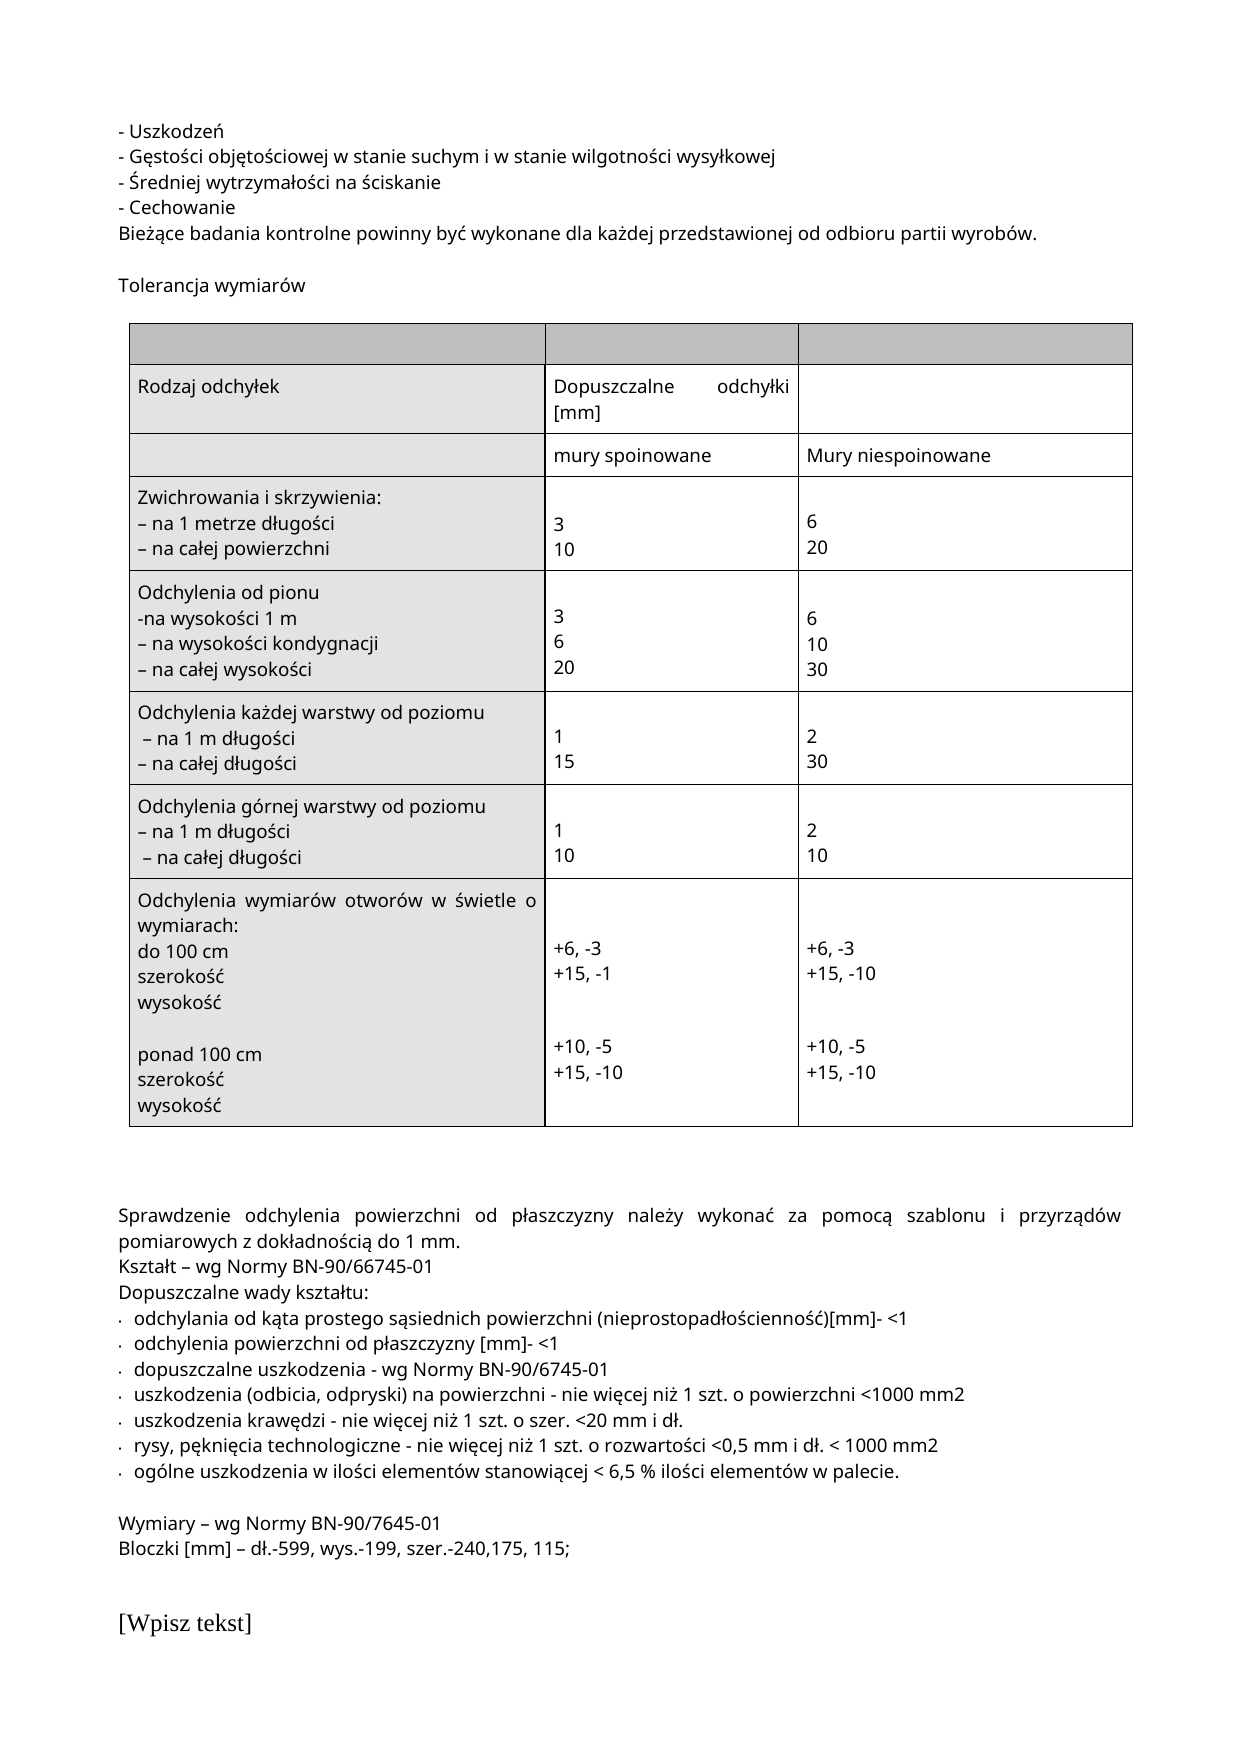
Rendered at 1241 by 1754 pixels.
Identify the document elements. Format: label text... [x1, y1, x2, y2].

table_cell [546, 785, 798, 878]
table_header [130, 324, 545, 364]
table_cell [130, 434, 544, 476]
text Kształt – wg Normy BN-90/66745-01 [118, 1254, 1122, 1279]
list odchylenia powierzchni od płaszczyzny [mm]- <1 [118, 1330, 1122, 1356]
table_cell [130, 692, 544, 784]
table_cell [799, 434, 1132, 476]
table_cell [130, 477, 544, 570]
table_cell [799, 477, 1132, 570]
text Sprawdzenie odchylenia powierzchni od płaszczyzny należy wykonać za pomocą szablonu i przyrządów pomiarowych z dokładnością do 1 mm. [118, 1203, 1122, 1254]
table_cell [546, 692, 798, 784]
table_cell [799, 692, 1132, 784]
list odchylania od kąta prostego sąsiednich powierzchni (nieprostopadłościenność)[mm]- <1 [118, 1305, 1122, 1330]
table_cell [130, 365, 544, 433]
list rysy, pęknięcia technologiczne - nie więcej niż 1 szt. o rozwartości <0,5 mm i dł. < 1000 mm2 [118, 1432, 1122, 1458]
text Bieżące badania kontrolne powinny być wykonane dla każdej przedstawionej od odbioru partii wyrobów. [118, 220, 1122, 246]
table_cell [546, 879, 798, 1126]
list dopuszczalne uszkodzenia - wg Normy BN-90/6745-01 [118, 1356, 1122, 1381]
text Bloczki [mm] – dł.-599, wys.-199, szer.-240,175, 115; [118, 1535, 1122, 1561]
list uszkodzenia krawędzi - nie więcej niż 1 szt. o szer. <20 mm i dł. [118, 1407, 1122, 1432]
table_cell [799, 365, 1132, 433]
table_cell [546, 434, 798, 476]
text - Cechowanie [118, 195, 1122, 220]
text - Gęstości objętościowej w stanie suchym i w stanie wilgotności wysyłkowej [118, 144, 1122, 169]
text Dopuszczalne wady kształtu: [118, 1279, 1122, 1305]
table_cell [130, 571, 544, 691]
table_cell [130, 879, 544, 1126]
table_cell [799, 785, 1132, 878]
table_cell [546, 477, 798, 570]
text - Uszkodzeń [118, 118, 1122, 144]
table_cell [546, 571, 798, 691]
list ogólne uszkodzenia w ilości elementów stanowiącej < 6,5 % ilości elementów w palecie. [118, 1458, 1122, 1483]
text Tolerancja wymiarów [118, 272, 1122, 298]
text - Średniej wytrzymałości na ściskanie [118, 169, 1122, 195]
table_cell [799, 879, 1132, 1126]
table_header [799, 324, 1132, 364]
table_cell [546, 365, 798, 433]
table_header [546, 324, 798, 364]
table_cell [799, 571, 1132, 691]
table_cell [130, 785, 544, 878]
text Wymiary – wg Normy BN-90/7645-01 [118, 1510, 1122, 1535]
list uszkodzenia (odbicia, odpryski) na powierzchni - nie więcej niż 1 szt. o powierzchni <1000 mm2 [118, 1381, 1122, 1407]
